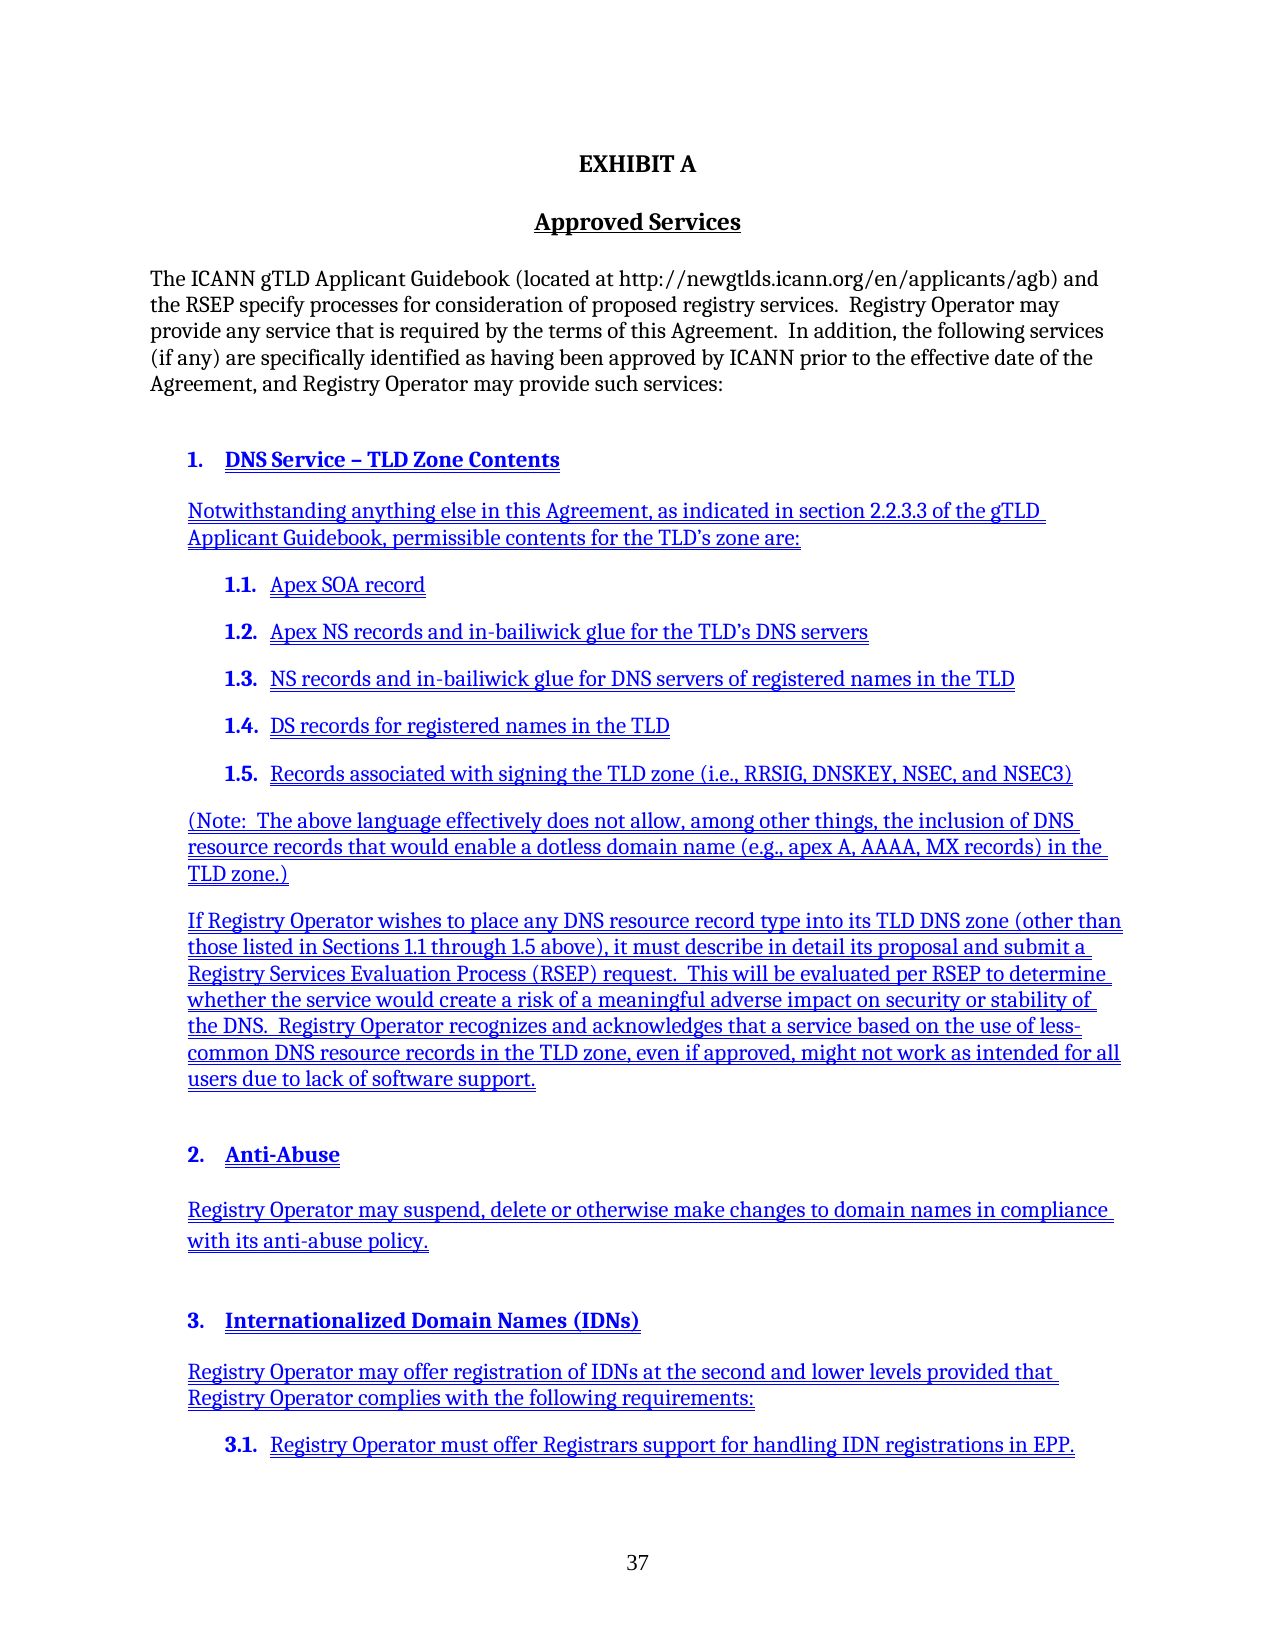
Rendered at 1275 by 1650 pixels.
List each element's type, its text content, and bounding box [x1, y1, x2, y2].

text Notwithstanding anything else in this Agreement, as indicated in section 2.2.3.3 of the gTLD Applicant Guidebook, permissible contents for the TLD’s zone are: [187, 498, 1125, 551]
list Apex NS records and in-bailiwick glue for the TLD’s DNS servers [225, 619, 1125, 645]
list DS records for registered names in the TLD [225, 713, 1125, 740]
list Internationalized Domain Names (IDNs) [187, 1308, 1125, 1334]
list DNS Service – TLD Zone Contents [187, 447, 1125, 473]
list Registry Operator must offer Registrars support for handling IDN registrations in EPP. [225, 1432, 1125, 1459]
text Registry Operator may suspend, delete or otherwise make changes to domain names in compliance with its anti-abuse policy. [187, 1197, 1125, 1254]
text EXHIBIT A Approved Services [150, 150, 1125, 236]
list Records associated with signing the TLD zone (i.e., RRSIG, DNSKEY, NSEC, and NSEC3) [225, 761, 1125, 787]
list Anti-Abuse [187, 1142, 1125, 1168]
list NS records and in-bailiwick glue for DNS servers of registered names in the TLD [225, 666, 1125, 692]
text Registry Operator may offer registration of IDNs at the second and lower levels provided that Registry Operator complies with the following requirements: [187, 1359, 1125, 1411]
text If Registry Operator wishes to place any DNS resource record type into its TLD DNS zone (other than those listed in Sections 1.1 through 1.5 above), it must describe in detail its proposal and submit a Registry Services Evaluation Process (RSEP) request. This will be evaluated per RSEP to determine whether the service would create a risk of a meaningful adverse impact on security or stability of the DNS. Registry Operator recognizes and acknowledges that a service based on the use of less-common DNS resource records in the TLD zone, even if approved, might not work as intended for all users due to lack of software support. [187, 908, 1125, 1092]
text (Note: The above language effectively does not allow, among other things, the inclusion of DNS resource records that would enable a dotless domain name (e.g., apex A, AAAA, MX records) in the TLD zone.) [187, 808, 1125, 887]
text The ICANN gTLD Applicant Guidebook (located at http://newgtlds.icann.org/en/applicants/agb) and the RSEP specify processes for consideration of proposed registry services. Registry Operator may provide any service that is required by the terms of this Agreement. In addition, the following services (if any) are specifically identified as having been approved by ICANN prior to the effective date of the Agreement, and Registry Operator may provide such services: [150, 265, 1125, 397]
list Apex SOA record [225, 572, 1125, 598]
